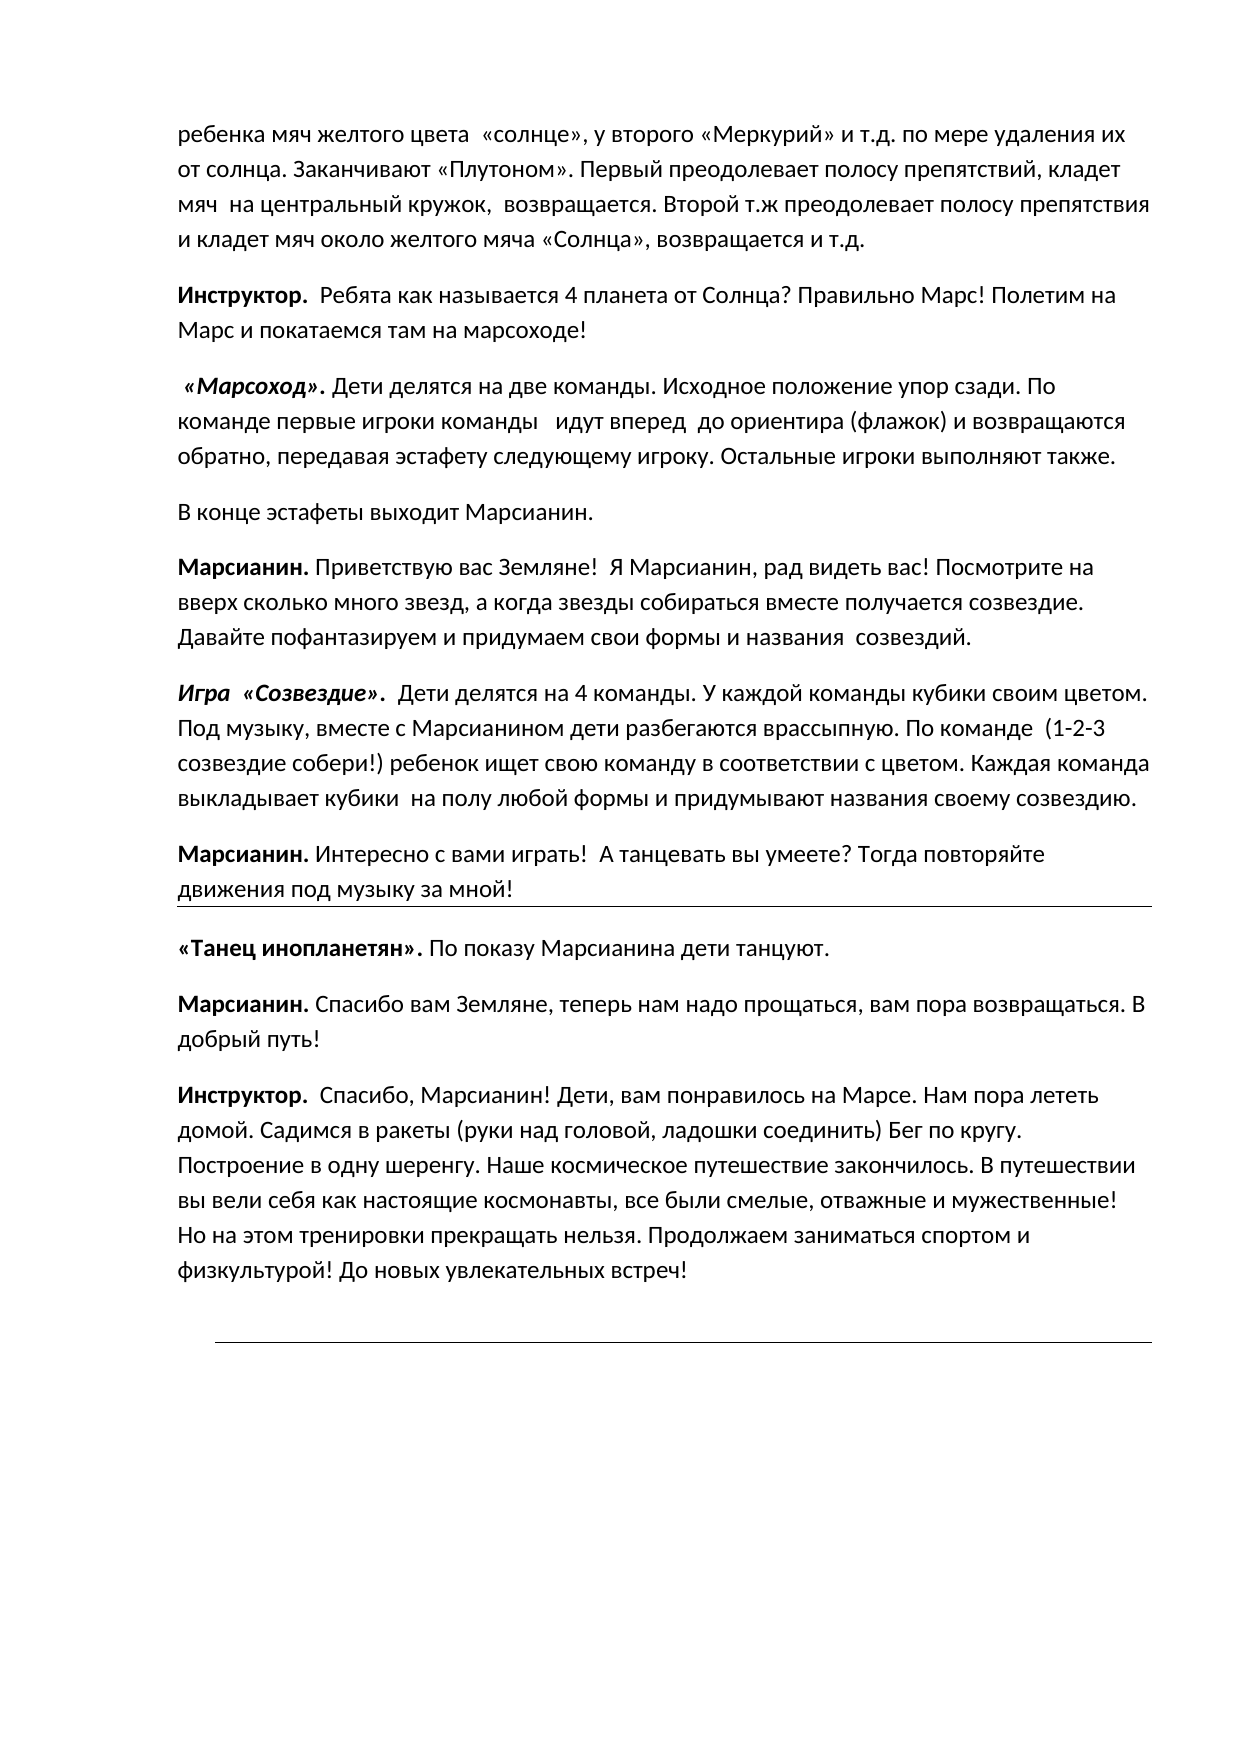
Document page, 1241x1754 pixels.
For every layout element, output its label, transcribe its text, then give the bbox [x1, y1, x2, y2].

text В конце эстафеты выходит Марсианин. [177, 496, 1152, 526]
text «Танец инопланетян». По показу Марсианина дети танцуют. [177, 932, 1152, 963]
text Инструктор. Спасибо, Марсианин! Дети, вам понравилось на Марсе. Нам пора лететь домой. Садимся в ракеты (руки над головой, ладошки соединить) Бег по кругу. Построение в одну шеренгу. Наше космическое путешествие закончилось. В путешествии вы вели себя как настоящие космонавты, все были смелые, отважные и мужественные! Но на этом тренировки прекращать нельзя. Продолжаем заниматься спортом и физкультурой! До новых увлекательных встреч! [177, 1079, 1152, 1284]
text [177, 118, 1152, 254]
text Марсианин. Спасибо вам Земляне, теперь нам надо прощаться, вам пора возвращаться. В добрый путь! [177, 988, 1152, 1053]
text Марсианин. Приветствую вас Земляне! Я Марсианин, рад видеть вас! Посмотрите на вверх сколько много звезд, а когда звезды собираться вместе получается созвездие. Давайте пофантазируем и придумаем свои формы и названия созвездий. [177, 551, 1152, 652]
text Марсианин. Интересно с вами играть! А танцевать вы умеете? Тогда повторяйте движения под музыку за мной! [177, 838, 1152, 906]
text Инструктор. Ребята как называется 4 планета от Солнца? Правильно Марс! Полетим на Марс и покатаемся там на марсоходе! [177, 279, 1152, 344]
text «Марсоход». Дети делятся на две команды. Исходное положение упор сзади. По команде первые игроки команды идут вперед до ориентира (флажок) и возвращаются обратно, передавая эстафету следующему игроку. Остальные игроки выполняют также. [177, 370, 1152, 470]
text Игра «Созвездие». Дети делятся на 4 команды. У каждой команды кубики своим цветом. Под музыку, вместе с Марсианином дети разбегаются врассыпную. По команде (1-2-3 созвездие собери!) ребенок ищет свою команду в соответствии с цветом. Каждая команда выкладывает кубики на полу любой формы и придумывают названия своему созвездию. [177, 677, 1152, 813]
